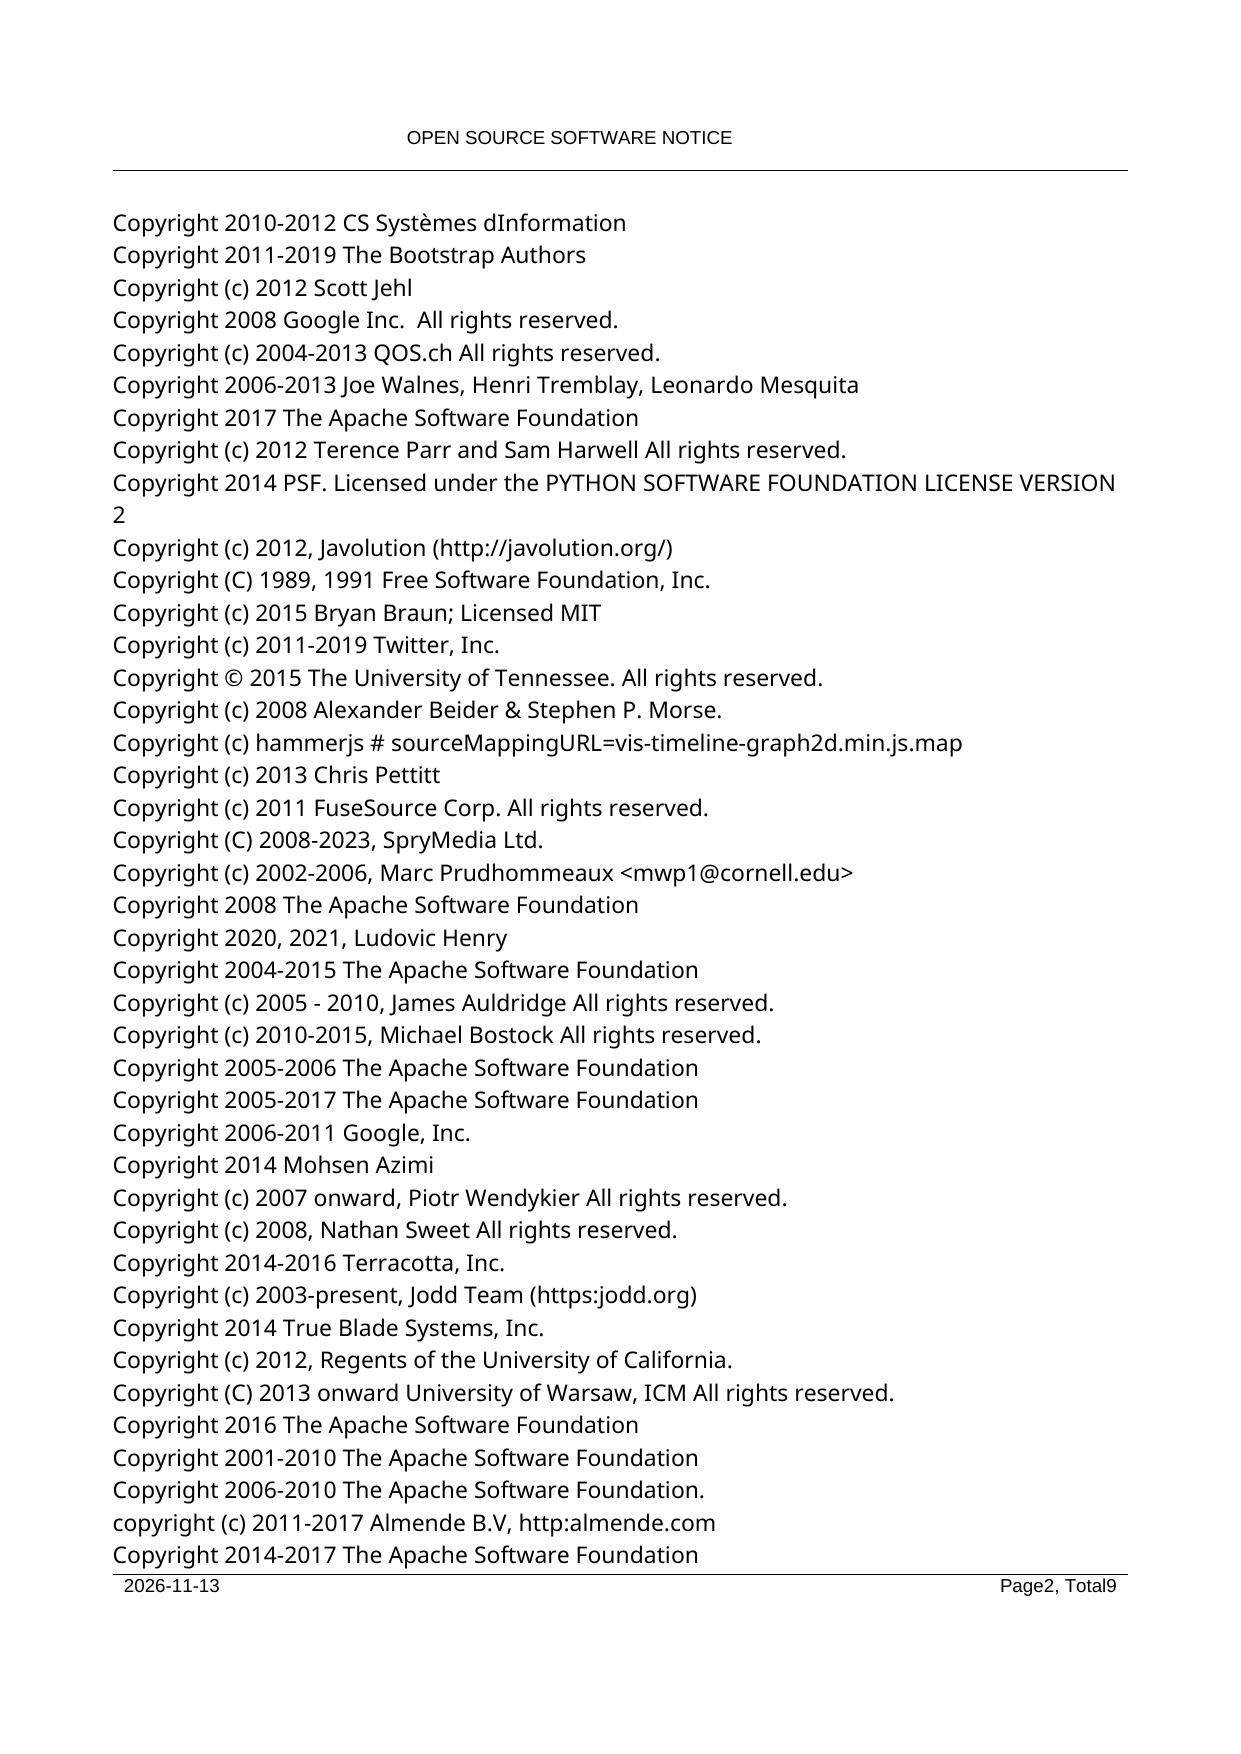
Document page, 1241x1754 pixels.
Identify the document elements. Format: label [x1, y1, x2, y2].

text [112, 206, 1128, 1571]
